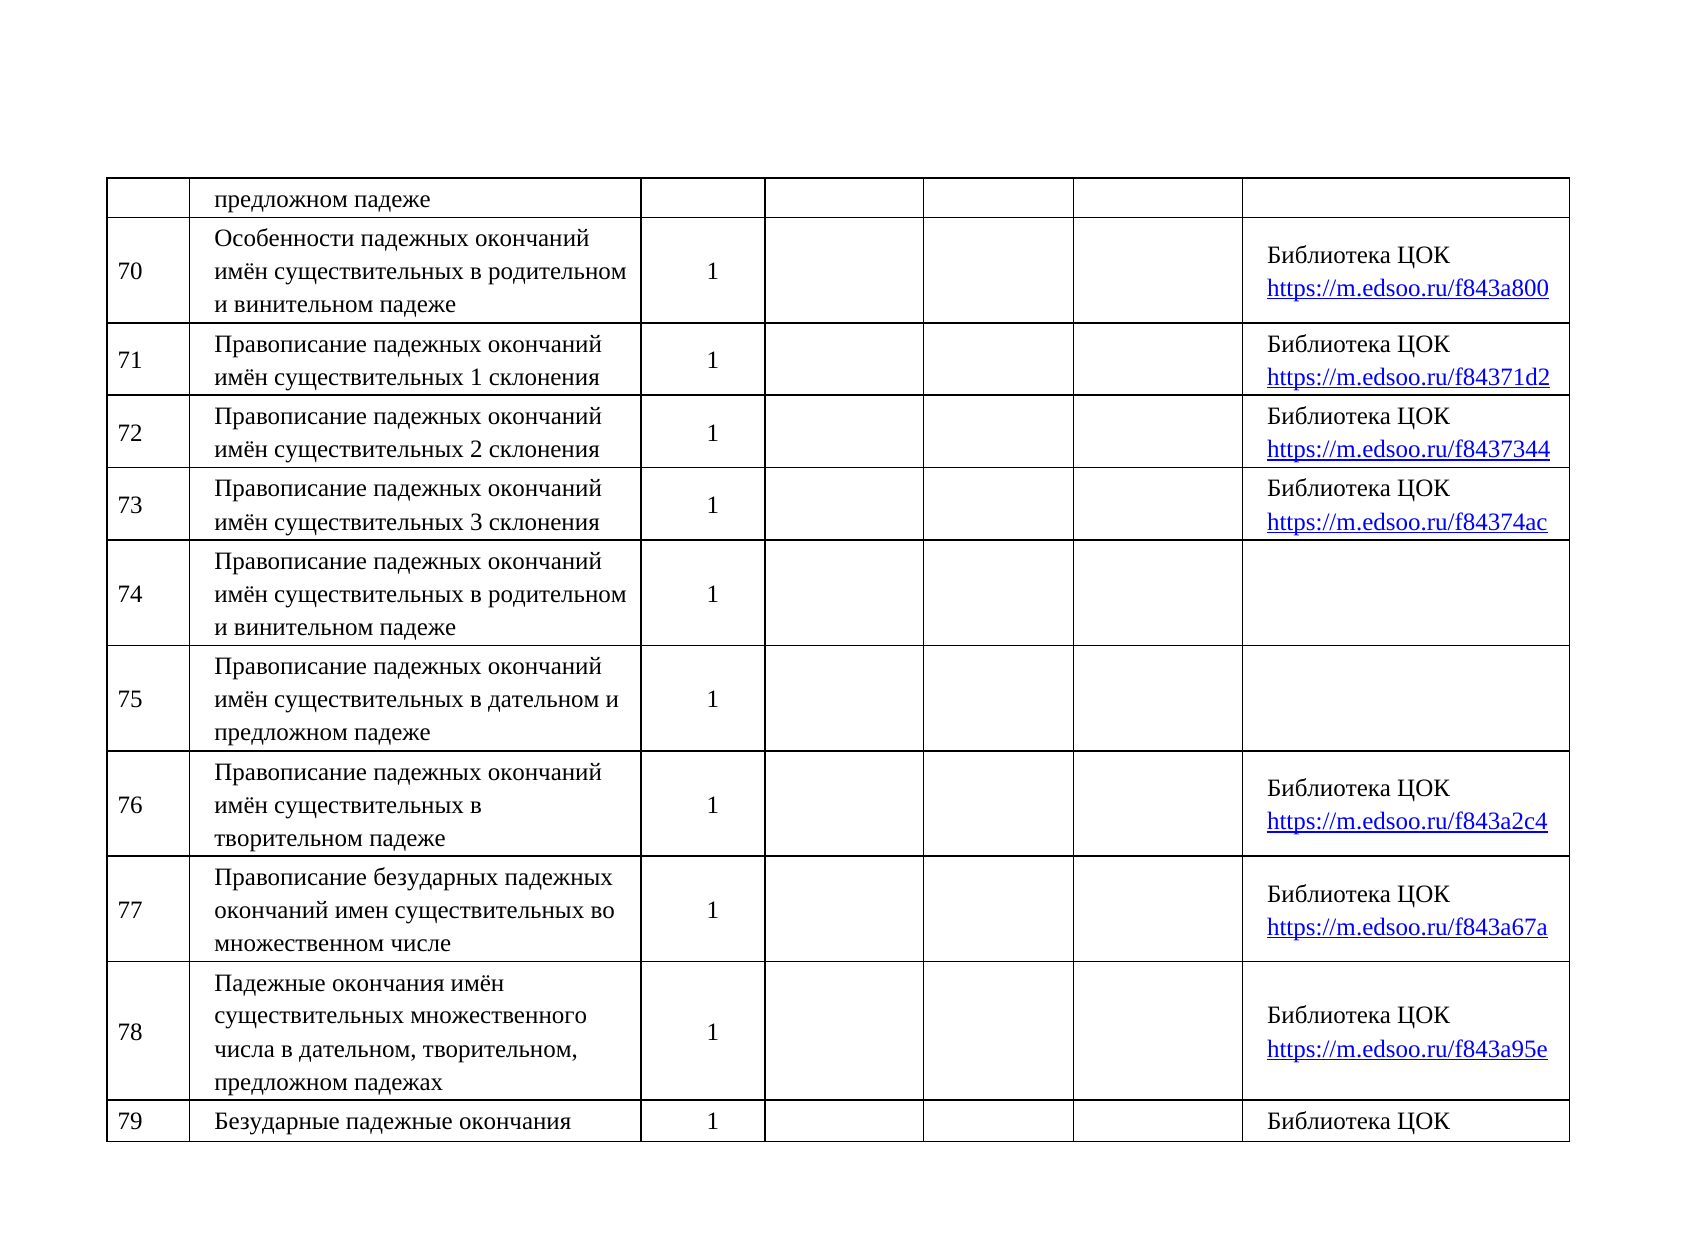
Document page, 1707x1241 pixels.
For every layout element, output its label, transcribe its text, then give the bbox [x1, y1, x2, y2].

table_cell Правописание падежных окончаний имён существительных в творительном падеже [190, 752, 640, 855]
table_cell Библиотека ЦОК https://m.edsoo.ru/f84371d2 [1243, 324, 1569, 394]
table_cell Правописание падежных окончаний имён существительных в родительном и винительном падеже [190, 541, 640, 644]
table_cell [924, 179, 1073, 217]
table_cell 75 [108, 646, 189, 750]
table_cell Библиотека ЦОК https://m.edsoo.ru/f843a800 [1243, 218, 1569, 322]
table_cell 70 [108, 218, 189, 322]
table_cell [190, 179, 640, 217]
table_cell 79 [108, 1101, 189, 1141]
table_cell [1074, 541, 1242, 644]
table_cell 74 [108, 541, 189, 644]
table_cell [766, 541, 923, 644]
table_cell Библиотека ЦОК https://m.edsoo.ru/f843a2c4 [1243, 752, 1569, 855]
table_cell [1243, 646, 1569, 750]
table_cell 1 [642, 396, 764, 467]
table_cell [766, 218, 923, 322]
table_cell [766, 179, 923, 217]
table_cell Правописание безударных падежных окончаний имен существительных во множественном числе [190, 857, 640, 961]
table_cell Библиотека ЦОК https://m.edsoo.ru/f843a67a [1243, 857, 1569, 961]
table_cell Падежные окончания имён существительных множественного числа в дательном, творительном, предложном падежах [190, 962, 640, 1099]
table_cell [766, 857, 923, 961]
table_cell [1074, 857, 1242, 961]
table_cell 1 [642, 218, 764, 322]
table_cell 1 [642, 179, 764, 217]
table_cell [1074, 396, 1242, 467]
table_cell [1074, 962, 1242, 1099]
table_cell 76 [108, 752, 189, 855]
table_cell Особенности падежных окончаний имён существительных в родительном и винительном падеже [190, 218, 640, 322]
table_cell 73 [108, 468, 189, 539]
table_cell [190, 1101, 640, 1141]
table_cell [924, 218, 1073, 322]
table_cell Библиотека ЦОК https://m.edsoo.ru/f84374ac [1243, 468, 1569, 539]
table_cell [1074, 179, 1242, 217]
table_cell Правописание падежных окончаний имён существительных 3 склонения [190, 468, 640, 539]
table_cell 1 [642, 1101, 764, 1141]
table_cell [1074, 1101, 1242, 1141]
table_cell [924, 752, 1073, 855]
table_cell [1243, 541, 1569, 644]
table_cell [766, 396, 923, 467]
table_cell [924, 962, 1073, 1099]
table_cell [1074, 218, 1242, 322]
table_cell 72 [108, 396, 189, 467]
table_cell [766, 468, 923, 539]
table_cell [1243, 1101, 1569, 1141]
table_cell 78 [108, 962, 189, 1099]
table_cell [924, 541, 1073, 644]
table_cell [924, 396, 1073, 467]
table_cell 1 [642, 541, 764, 644]
table_cell [766, 324, 923, 394]
table_cell Правописание падежных окончаний имён существительных 2 склонения [190, 396, 640, 467]
table_cell [924, 646, 1073, 750]
table_cell [924, 857, 1073, 961]
table_cell Правописание падежных окончаний имён существительных 1 склонения [190, 324, 640, 394]
table_cell 1 [642, 468, 764, 539]
table_cell [766, 1101, 923, 1141]
table_cell 71 [108, 324, 189, 394]
table_cell Правописание падежных окончаний имён существительных в дательном и предложном падеже [190, 646, 640, 750]
table_cell [1074, 324, 1242, 394]
table_cell 1 [642, 752, 764, 855]
table_cell 1 [642, 962, 764, 1099]
table_cell Библиотека ЦОК https://m.edsoo.ru/f843a95e [1243, 962, 1569, 1099]
table_cell [924, 1101, 1073, 1141]
table_cell 77 [108, 857, 189, 961]
table_cell [1243, 179, 1569, 217]
table_cell [766, 752, 923, 855]
table_cell 69 [108, 179, 189, 217]
table_cell Библиотека ЦОК https://m.edsoo.ru/f8437344 [1243, 396, 1569, 467]
table_cell [1074, 752, 1242, 855]
table_cell 1 [642, 646, 764, 750]
table_cell [1074, 646, 1242, 750]
table_cell [924, 324, 1073, 394]
table_cell [766, 646, 923, 750]
table_cell [1074, 468, 1242, 539]
table_cell 1 [642, 857, 764, 961]
table_cell 1 [642, 324, 764, 394]
table_cell [924, 468, 1073, 539]
table_cell [766, 962, 923, 1099]
